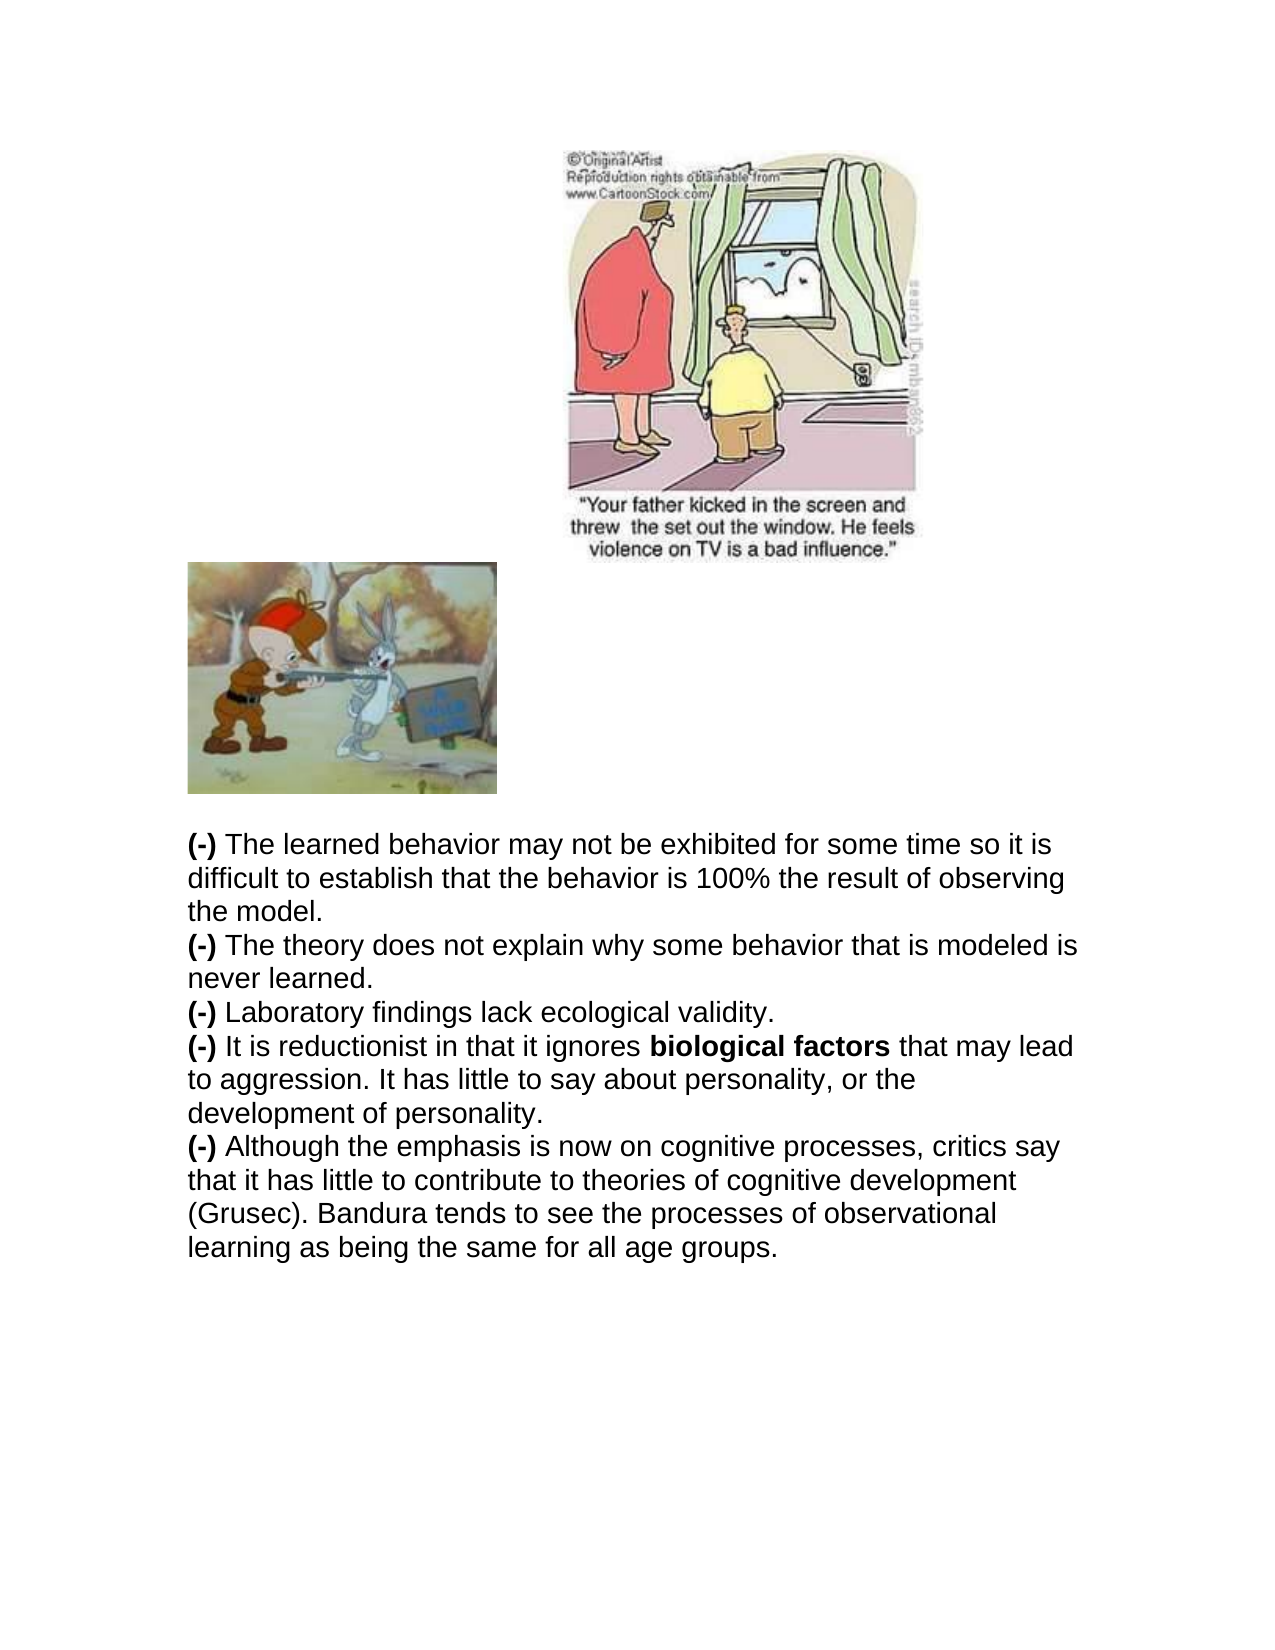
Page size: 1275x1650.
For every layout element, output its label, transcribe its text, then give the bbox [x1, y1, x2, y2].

text (-) The learned behavior may not be exhibited for some time so it is difficult to establish that the behavior is 100% the result of observing the model. [187, 827, 1087, 928]
picture [187, 562, 497, 794]
text (-) Laboratory findings lack ecological validity. [187, 995, 1087, 1028]
text (-) It is reductionist in that it ignores biological factors that may lead to aggression. It has little to say about personality, or the development of personality. [187, 1028, 1087, 1129]
text (-) Although the emphasis is now on cognitive processes, critics say that it has little to contribute to theories of cognitive development (Grusec). Bandura tends to see the processes of observational learning as being the same for all age groups. [187, 1129, 1087, 1263]
text (-) The theory does not explain why some behavior that is modeled is never learned. [187, 928, 1087, 995]
picture [562, 150, 924, 563]
